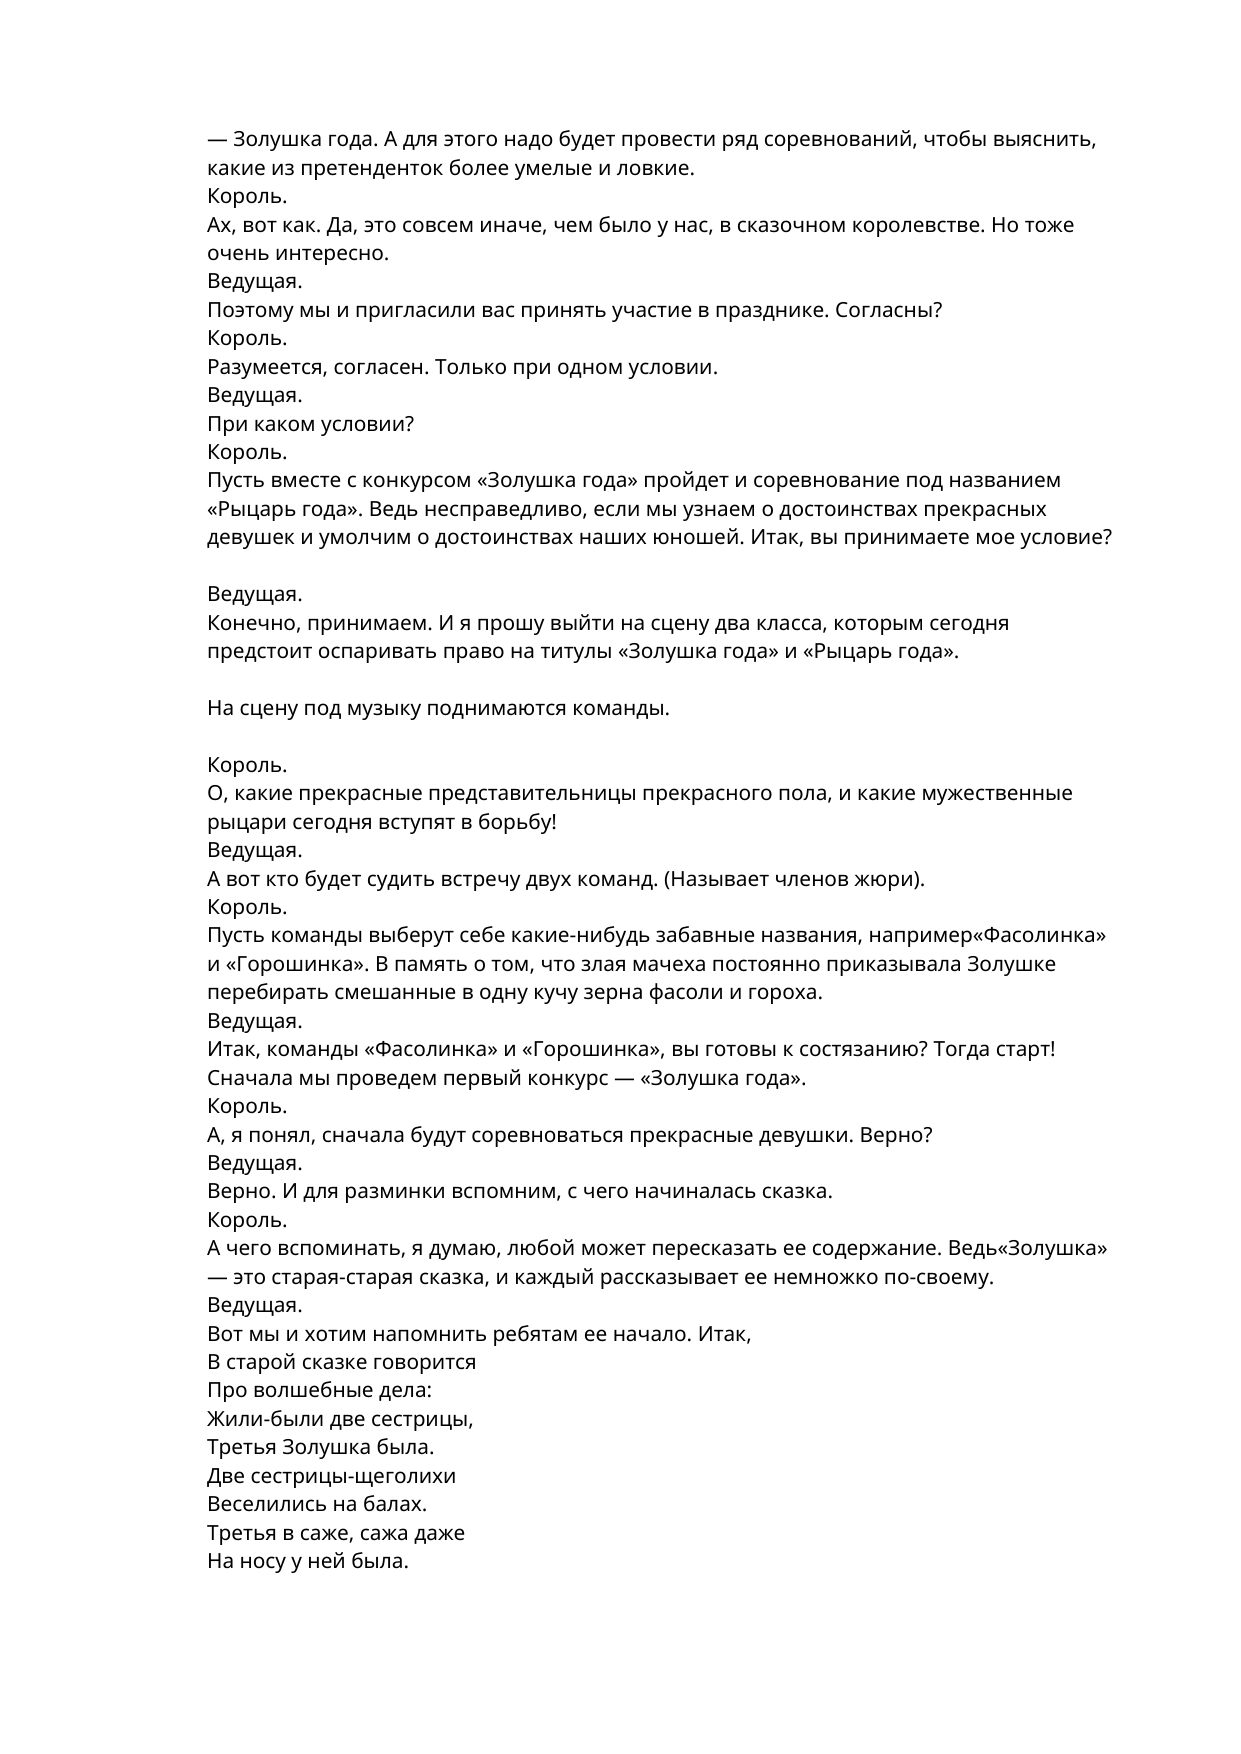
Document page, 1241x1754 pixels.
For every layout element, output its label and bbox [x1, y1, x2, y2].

table_header [207, 118, 1123, 1609]
